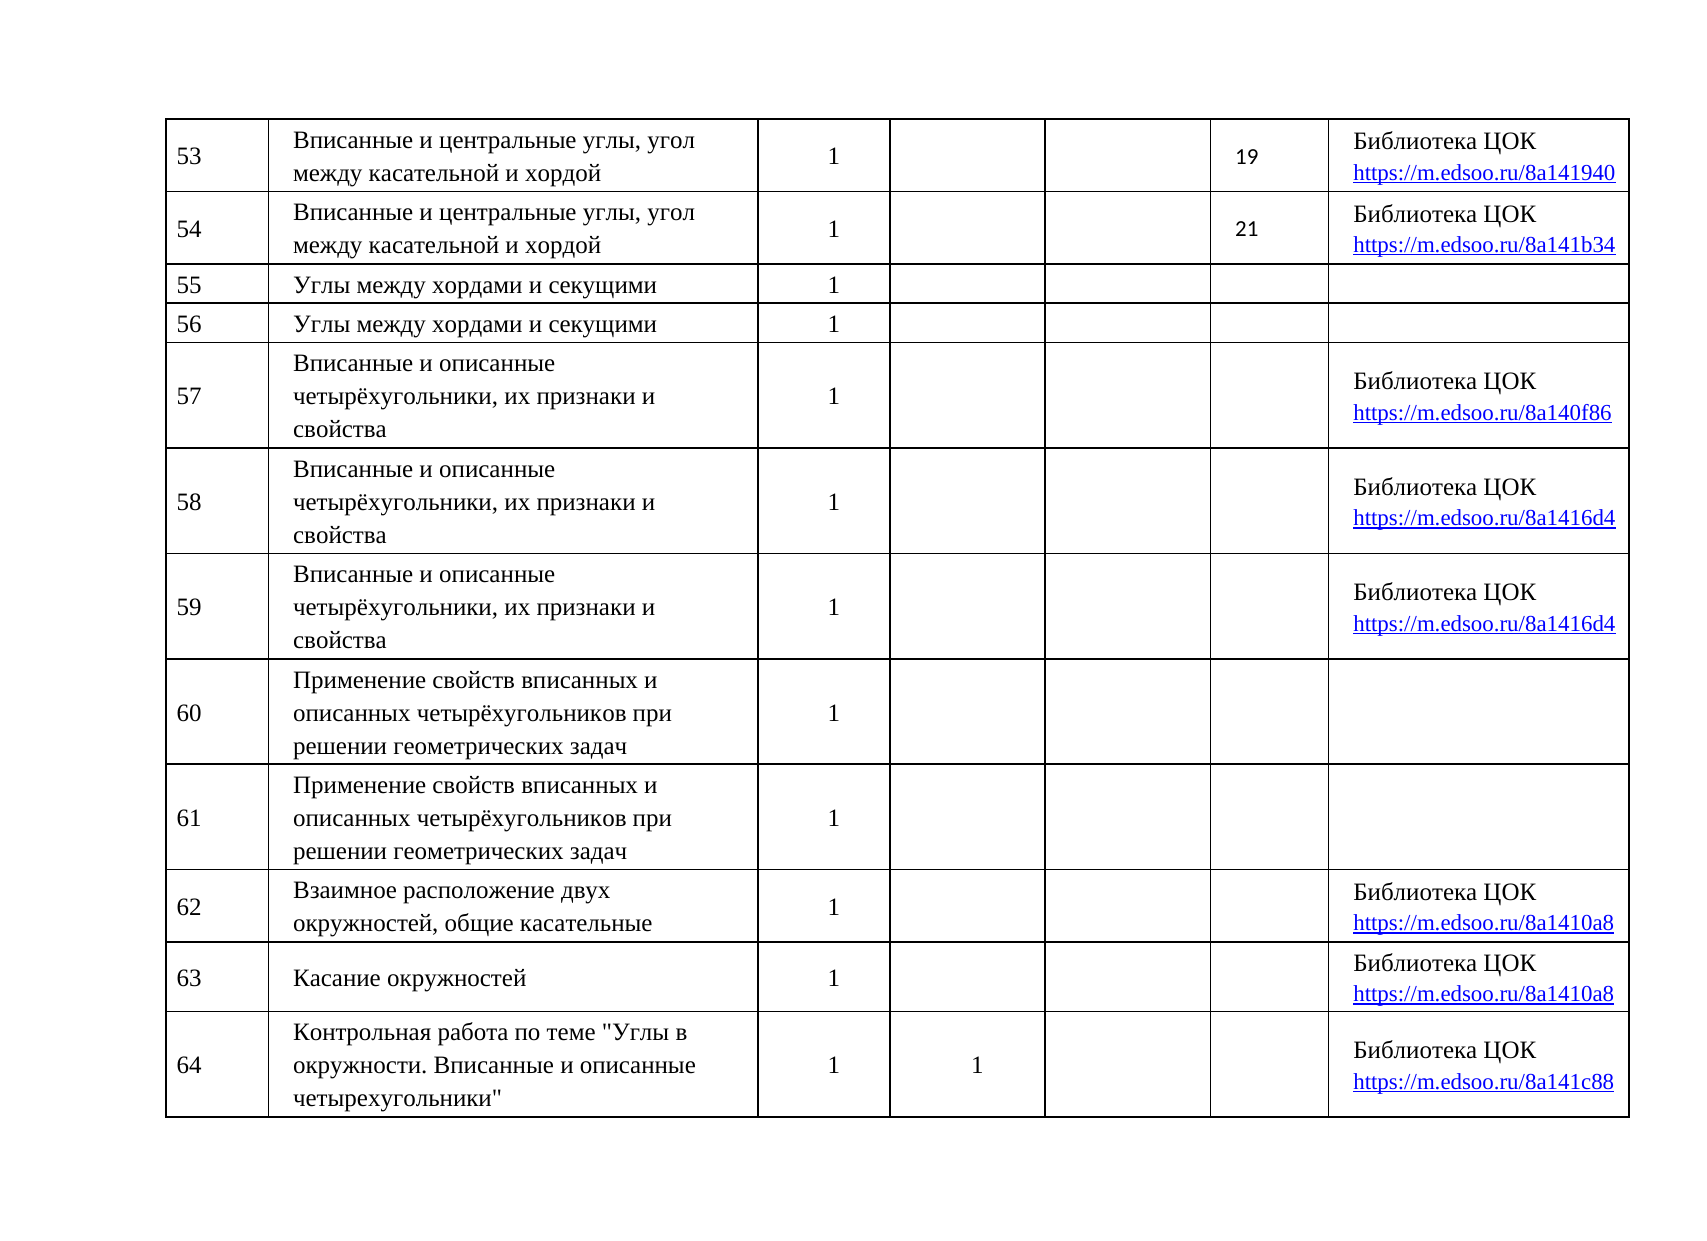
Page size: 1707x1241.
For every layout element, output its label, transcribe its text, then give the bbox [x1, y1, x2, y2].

table_cell [891, 660, 1044, 763]
table_cell [891, 343, 1044, 447]
table_cell 1 [759, 554, 889, 658]
table_cell 59 [167, 554, 268, 658]
table_cell [891, 554, 1044, 658]
table_cell 1 [759, 449, 889, 552]
table_cell [1046, 943, 1210, 1011]
table_cell [1046, 870, 1210, 941]
table_cell [891, 120, 1044, 191]
table_cell 1 [759, 660, 889, 763]
table_cell [1046, 554, 1210, 658]
table_cell Вписанные и описанные четырёхугольники, их признаки и свойства [269, 554, 757, 658]
table_cell [1211, 1012, 1328, 1116]
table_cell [269, 120, 757, 191]
table_cell [1046, 192, 1210, 263]
table_cell [1211, 765, 1328, 869]
table_cell 1 [891, 1012, 1044, 1116]
table_cell Углы между хордами и секущими [269, 304, 757, 342]
table_cell 1 [759, 304, 889, 342]
table_cell 58 [167, 449, 268, 552]
table_cell [891, 943, 1044, 1011]
table_cell 1 [759, 192, 889, 263]
table_cell [891, 765, 1044, 869]
table_cell 60 [167, 660, 268, 763]
table_cell Библиотека ЦОК https://m.edsoo.ru/8a140f86 [1329, 343, 1628, 447]
table_cell Вписанные и описанные четырёхугольники, их признаки и свойства [269, 449, 757, 552]
table_cell [1211, 304, 1328, 342]
table_cell [1046, 660, 1210, 763]
table_cell 21 [1211, 192, 1328, 263]
table_cell 61 [167, 765, 268, 869]
table_cell Библиотека ЦОК https://m.edsoo.ru/8a141b34 [1329, 192, 1628, 263]
table_cell [1329, 265, 1628, 302]
table_cell Контрольная работа по теме "Углы в окружности. Вписанные и описанные четырехугольники" [269, 1012, 757, 1116]
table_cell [269, 192, 757, 263]
table_cell [1211, 943, 1328, 1011]
table_cell Библиотека ЦОК https://m.edsoo.ru/8a1416d4 [1329, 554, 1628, 658]
table_cell [1211, 265, 1328, 302]
table_cell Взаимное расположение двух окружностей, общие касательные [269, 870, 757, 941]
table_cell [1329, 765, 1628, 869]
table_cell Вписанные и описанные четырёхугольники, их признаки и свойства [269, 343, 757, 447]
table_cell 19 [1211, 120, 1328, 191]
table_cell 64 [167, 1012, 268, 1116]
table_cell 1 [759, 120, 889, 191]
table_cell [891, 265, 1044, 302]
table_cell [1046, 304, 1210, 342]
table_cell 1 [759, 870, 889, 941]
table_cell [1329, 660, 1628, 763]
table_cell Библиотека ЦОК https://m.edsoo.ru/8a1410a8 [1329, 870, 1628, 941]
table_cell [1211, 343, 1328, 447]
table_cell 62 [167, 870, 268, 941]
table_cell 57 [167, 343, 268, 447]
table_cell Применение свойств вписанных и описанных четырёхугольников при решении геометрических задач [269, 765, 757, 869]
table_cell [1046, 120, 1210, 191]
table_cell [891, 870, 1044, 941]
table_cell 54 [167, 192, 268, 263]
table_cell Углы между хордами и секущими [269, 265, 757, 302]
table_cell [1046, 1012, 1210, 1116]
table_cell 55 [167, 265, 268, 302]
table_cell 1 [759, 765, 889, 869]
table_cell Библиотека ЦОК https://m.edsoo.ru/8a141940 [1329, 120, 1628, 191]
table_cell 1 [759, 1012, 889, 1116]
table_cell [891, 192, 1044, 263]
table_cell [1211, 554, 1328, 658]
table_cell [1046, 765, 1210, 869]
table_cell 63 [167, 943, 268, 1011]
table_cell Касание окружностей [269, 943, 757, 1011]
table_cell 56 [167, 304, 268, 342]
table_cell [891, 449, 1044, 552]
table_cell 1 [759, 265, 889, 302]
table_cell [1046, 449, 1210, 552]
table_cell [1329, 304, 1628, 342]
table_cell [1211, 870, 1328, 941]
table_cell [891, 304, 1044, 342]
table_cell Библиотека ЦОК https://m.edsoo.ru/8a1410a8 [1329, 943, 1628, 1011]
table_cell [1211, 449, 1328, 552]
table_cell Библиотека ЦОК https://m.edsoo.ru/8a1416d4 [1329, 449, 1628, 552]
table_cell [1046, 343, 1210, 447]
table_cell 53 [167, 120, 268, 191]
table_cell 1 [759, 943, 889, 1011]
table_cell [1211, 660, 1328, 763]
table_cell [1046, 265, 1210, 302]
table_cell 1 [759, 343, 889, 447]
table_cell Применение свойств вписанных и описанных четырёхугольников при решении геометрических задач [269, 660, 757, 763]
table_cell Библиотека ЦОК https://m.edsoo.ru/8a141c88 [1329, 1012, 1628, 1116]
